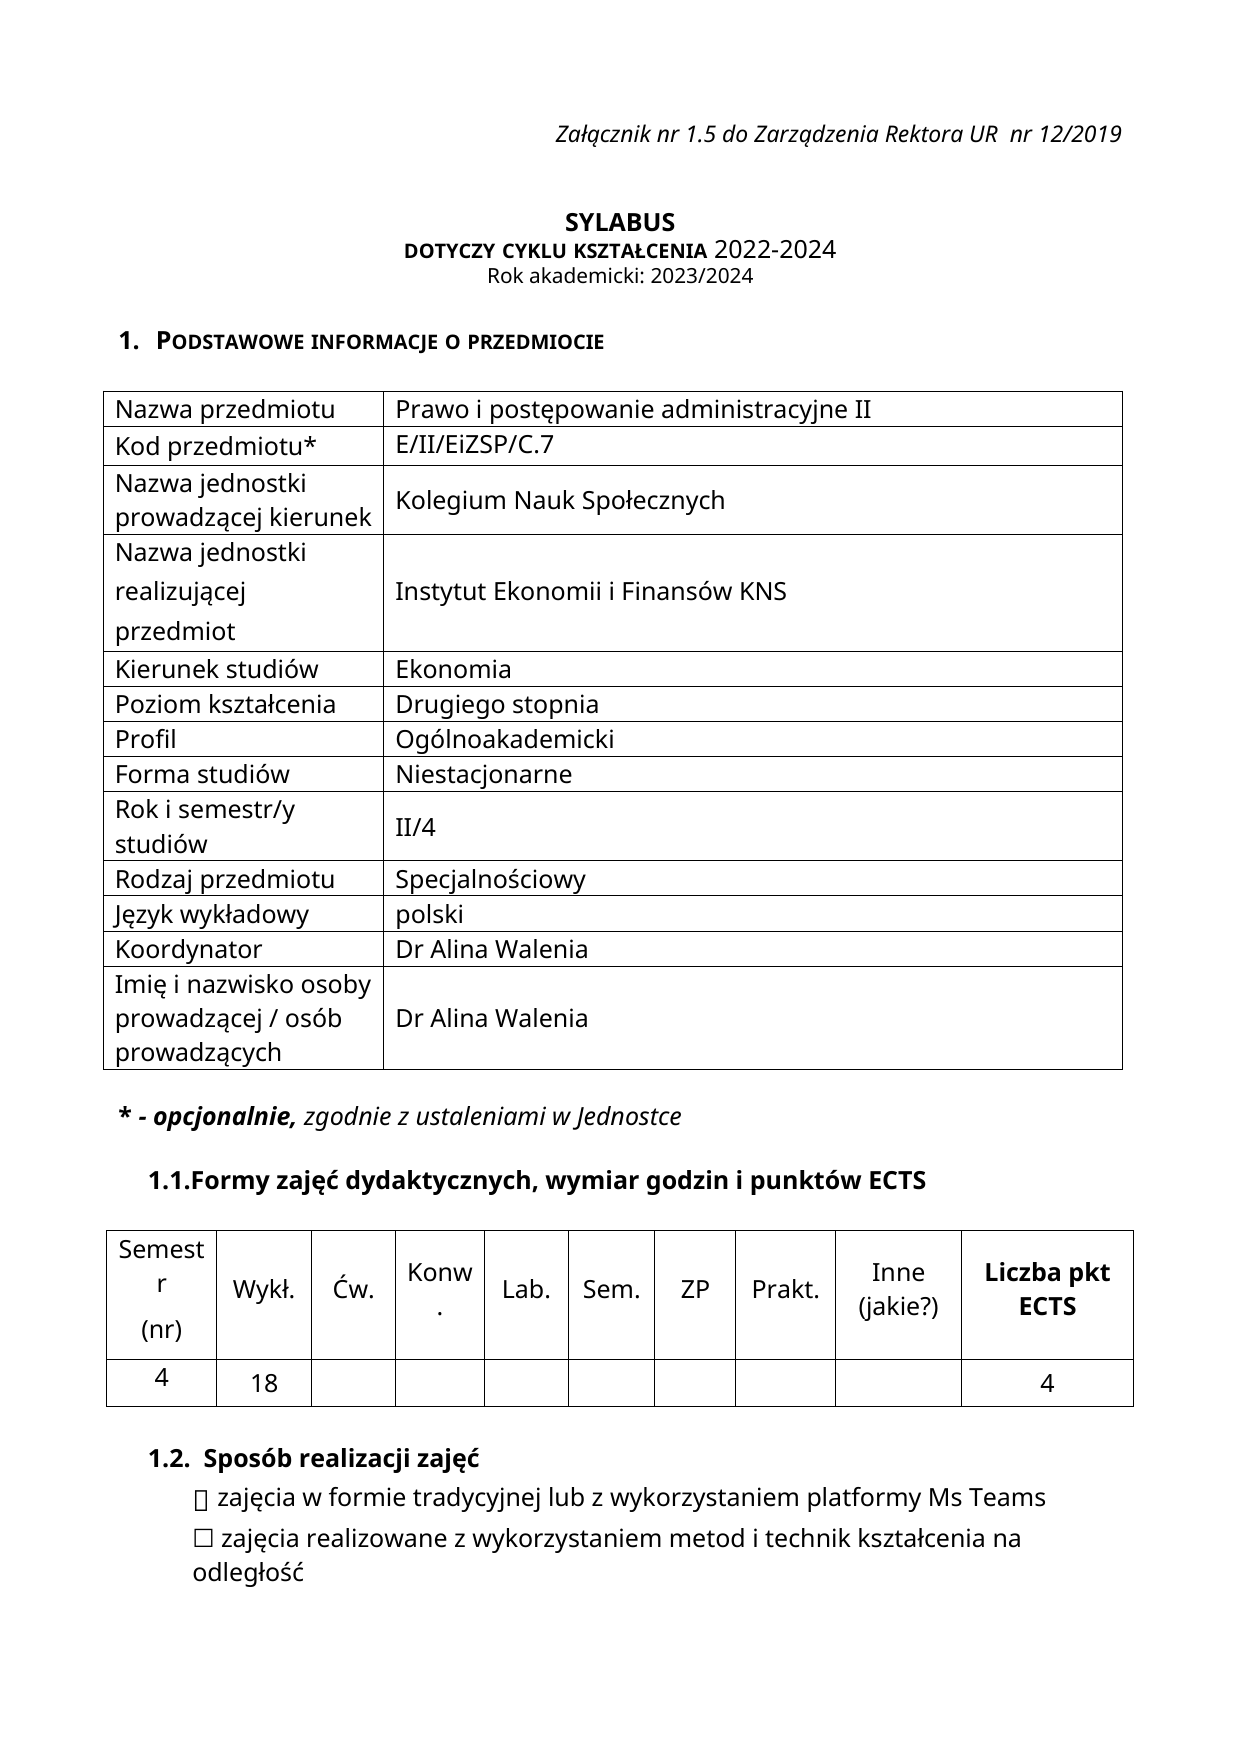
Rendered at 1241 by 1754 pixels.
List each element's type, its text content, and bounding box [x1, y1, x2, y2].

table_header ZP [655, 1231, 735, 1359]
table_cell Kierunek studiów [104, 652, 383, 686]
text Załącznik nr 1.5 do Zarządzenia Rektora UR nr 12/2019 [118, 118, 1122, 149]
table_header Liczba pkt ECTS [962, 1231, 1133, 1359]
table_header Sem. [569, 1231, 654, 1359]
text  zajęcia w formie tradycyjnej lub z wykorzystaniem platformy Ms Teams [192, 1475, 1122, 1520]
text dotyczy cyklu kształcenia 2022-2024 [118, 238, 1122, 263]
table_cell Ogólnoakademicki [384, 722, 1122, 756]
table_cell Kolegium Nauk Społecznych [384, 466, 1122, 534]
table_header Konw. [396, 1231, 484, 1359]
table_cell Rok i semestr/y studiów [104, 792, 383, 860]
table_header Prakt. [736, 1231, 835, 1359]
text 1.2. Sposób realizacji zajęć [148, 1441, 1122, 1475]
table_cell Profil [104, 722, 383, 756]
table_cell E/II/EiZSP/C.7 [384, 427, 1122, 464]
table_cell Forma studiów [104, 757, 383, 791]
table_cell [736, 1360, 835, 1406]
table_cell [396, 1360, 484, 1406]
table_cell polski [384, 896, 1122, 931]
table_cell 4 [962, 1360, 1133, 1406]
table_cell Kod przedmiotu* [104, 427, 383, 464]
table_cell [312, 1360, 395, 1406]
table_cell [655, 1360, 735, 1406]
table_header Ćw. [312, 1231, 395, 1359]
table_cell Dr Alina Walenia [384, 932, 1122, 966]
table_cell Język wykładowy [104, 896, 383, 931]
text SYLABUS [118, 204, 1122, 238]
table_header Nazwa przedmiotu [104, 392, 383, 426]
table_cell Instytut Ekonomii i Finansów KNS [384, 535, 1122, 651]
table_cell 4 [107, 1360, 216, 1406]
table_cell Koordynator [104, 932, 383, 966]
table_cell Nazwa jednostki prowadzącej kierunek [104, 466, 383, 534]
table_cell Dr Alina Walenia [384, 967, 1122, 1069]
table_header Wykł. [217, 1231, 311, 1359]
table_cell II/4 [384, 792, 1122, 860]
table_cell [569, 1360, 654, 1406]
text 1.1.Formy zajęć dydaktycznych, wymiar godzin i punktów ECTS [148, 1162, 1122, 1196]
table_cell Ekonomia [384, 652, 1122, 686]
table_cell [485, 1360, 568, 1406]
table_header Inne (jakie?) [836, 1231, 961, 1359]
table_header Lab. [485, 1231, 568, 1359]
table_cell Rodzaj przedmiotu [104, 861, 383, 895]
table_cell Poziom kształcenia [104, 687, 383, 721]
table_header Semestr (nr) [107, 1231, 216, 1359]
table_cell Imię i nazwisko osoby prowadzącej / osób prowadzących [104, 967, 383, 1069]
table_cell Nazwa jednostki realizującej przedmiot [104, 535, 383, 651]
table_cell 18 [217, 1360, 311, 1406]
text * - opcjonalnie, zgodnie z ustaleniami w Jednostce [118, 1099, 1122, 1133]
table_header Prawo i postępowanie administracyjne II [384, 392, 1122, 426]
text ☐ zajęcia realizowane z wykorzystaniem metod i technik kształcenia na odległość [192, 1520, 1122, 1588]
table_cell Niestacjonarne [384, 757, 1122, 791]
table_cell [836, 1360, 961, 1406]
table_cell Specjalnościowy [384, 861, 1122, 895]
list Podstawowe informacje o przedmiocie [118, 322, 1122, 356]
text Rok akademicki: 2023/2024 [118, 263, 1122, 288]
table_cell Drugiego stopnia [384, 687, 1122, 721]
